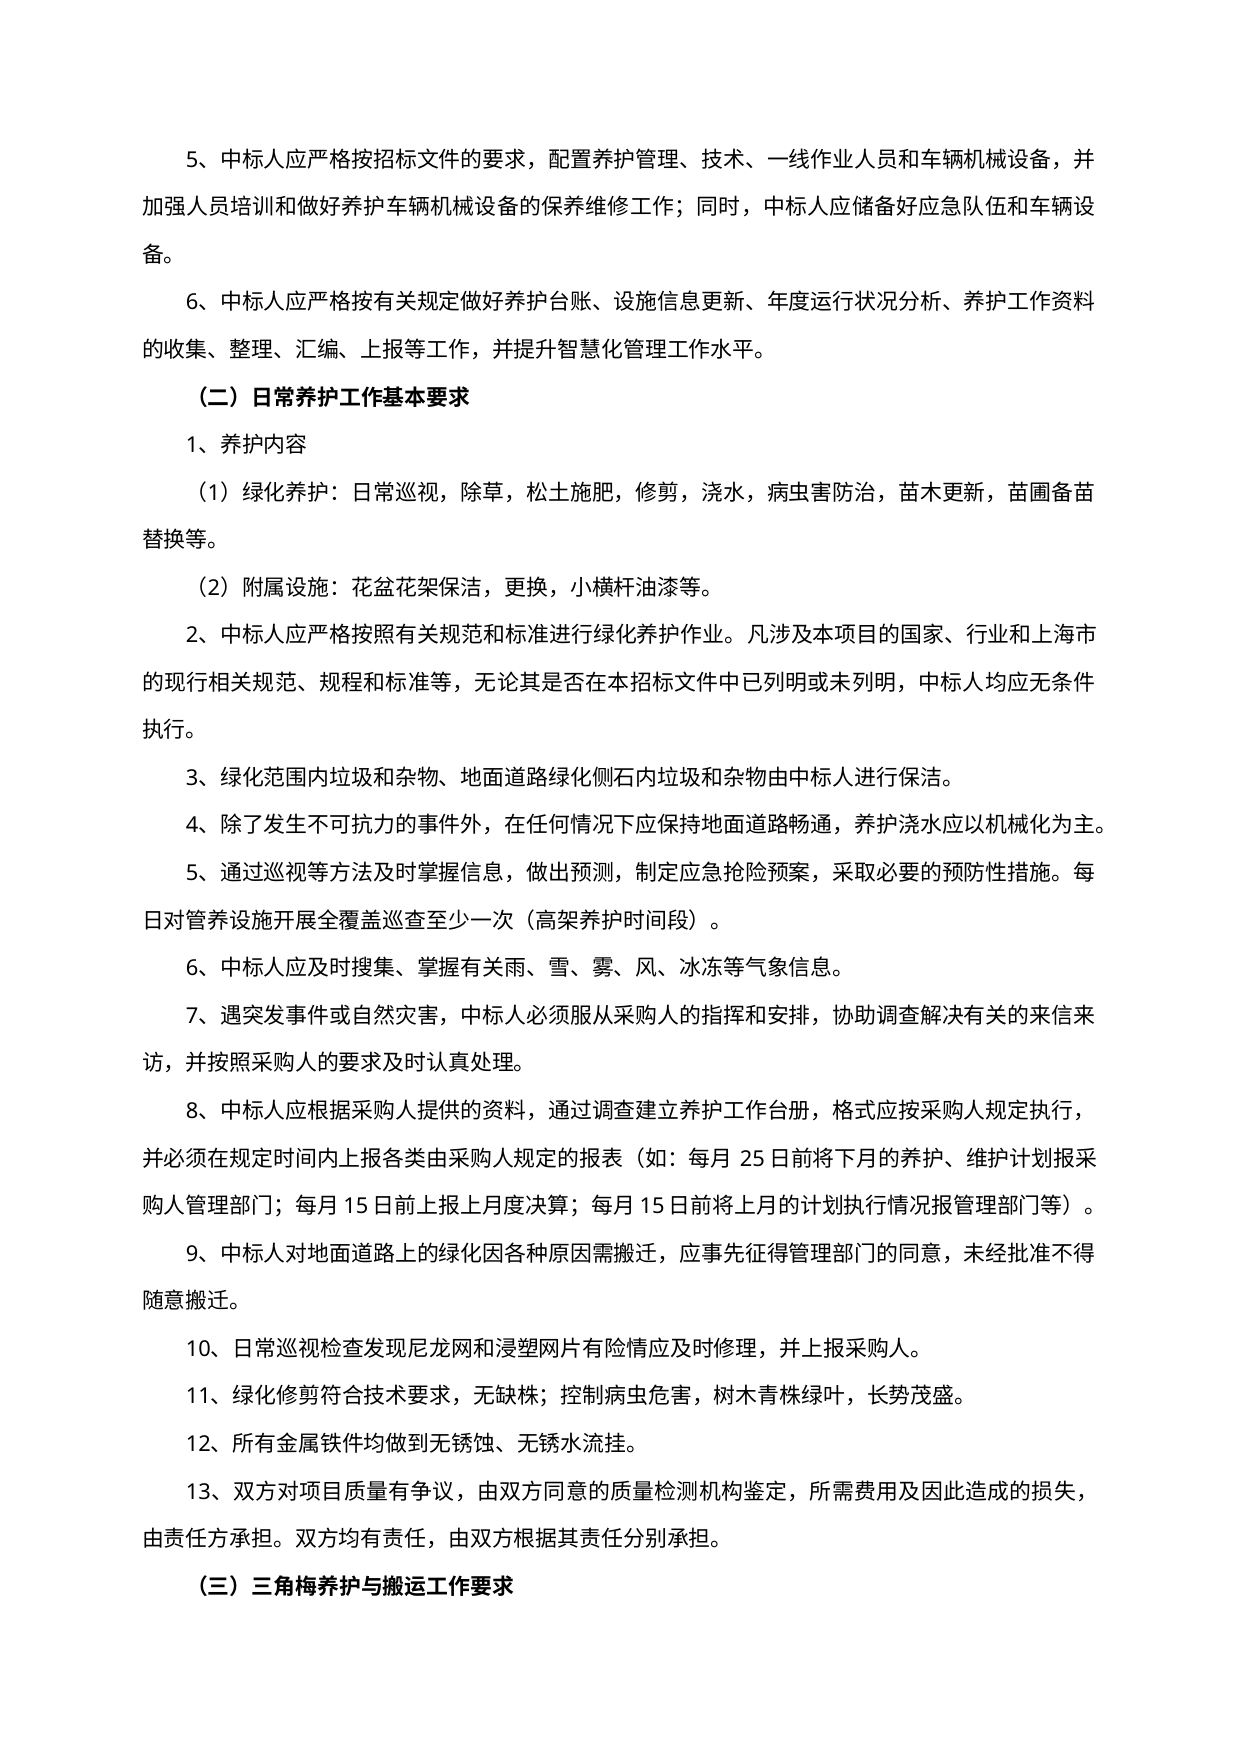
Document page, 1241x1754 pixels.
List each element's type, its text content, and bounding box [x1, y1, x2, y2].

text 5、通过巡视等方法及时掌握信息，做出预测，制定应急抢险预案，采取必要的预防性措施。每日对管养设施开展全覆盖巡查至少一次（高架养护时间段）。 [142, 855, 1098, 934]
text 11、绿化修剪符合技术要求，无缺株；控制病虫危害，树木青株绿叶，长势茂盛。 [142, 1378, 1098, 1410]
text 1、养护内容 [142, 427, 1098, 459]
text 7、遇突发事件或自然灾害，中标人必须服从采购人的指挥和安排，协助调查解决有关的来信来访，并按照采购人的要求及时认真处理。 [142, 998, 1098, 1077]
text （2）附属设施：花盆花架保洁，更换，小横杆油漆等。 [142, 570, 1098, 601]
text 4、除了发生不可抗力的事件外，在任何情况下应保持地面道路畅通，养护浇水应以机械化为主。 [142, 807, 1098, 839]
text 12、所有金属铁件均做到无锈蚀、无锈水流挂。 [142, 1426, 1098, 1458]
text 2、中标人应严格按照有关规范和标准进行绿化养护作业。凡涉及本项目的国家、行业和上海市的现行相关规范、规程和标准等，无论其是否在本招标文件中已列明或未列明，中标人均应无条件执行。 [142, 617, 1098, 744]
text 3、绿化范围内垃圾和杂物、地面道路绿化侧石内垃圾和杂物由中标人进行保洁。 [142, 760, 1098, 792]
text （1）绿化养护：日常巡视，除草，松土施肥，修剪，浇水，病虫害防治，苗木更新，苗圃备苗替换等。 [142, 474, 1098, 554]
text （二）日常养护工作基本要求 [142, 379, 1098, 411]
text 6、中标人应及时搜集、掌握有关雨、雪、雾、风、冰冻等气象信息。 [142, 950, 1098, 982]
text 10、日常巡视检查发现尼龙网和浸塑网片有险情应及时修理，并上报采购人。 [142, 1331, 1098, 1363]
text 6、中标人应严格按有关规定做好养护台账、设施信息更新、年度运行状况分析、养护工作资料的收集、整理、汇编、上报等工作，并提升智慧化管理工作水平。 [142, 284, 1098, 364]
text 9、中标人对地面道路上的绿化因各种原因需搬迁，应事先征得管理部门的同意，未经批准不得随意搬迁。 [142, 1236, 1098, 1315]
text 5、中标人应严格按招标文件的要求，配置养护管理、技术、一线作业人员和车辆机械设备，并加强人员培训和做好养护车辆机械设备的保养维修工作；同时，中标人应储备好应急队伍和车辆设备。 [142, 142, 1098, 268]
text 13、双方对项目质量有争议，由双方同意的质量检测机构鉴定，所需费用及因此造成的损失，由责任方承担。双方均有责任，由双方根据其责任分别承担。 [142, 1474, 1098, 1553]
text 8、中标人应根据采购人提供的资料，通过调查建立养护工作台册，格式应按采购人规定执行，并必须在规定时间内上报各类由采购人规定的报表（如：每月25日前将下月的养护、维护计划报采购人管理部门；每月15日前上报上月度决算；每月15日前将上月的计划执行情况报管理部门等）。 [142, 1093, 1098, 1220]
text （三）三角梅养护与搬运工作要求 [142, 1569, 1098, 1600]
